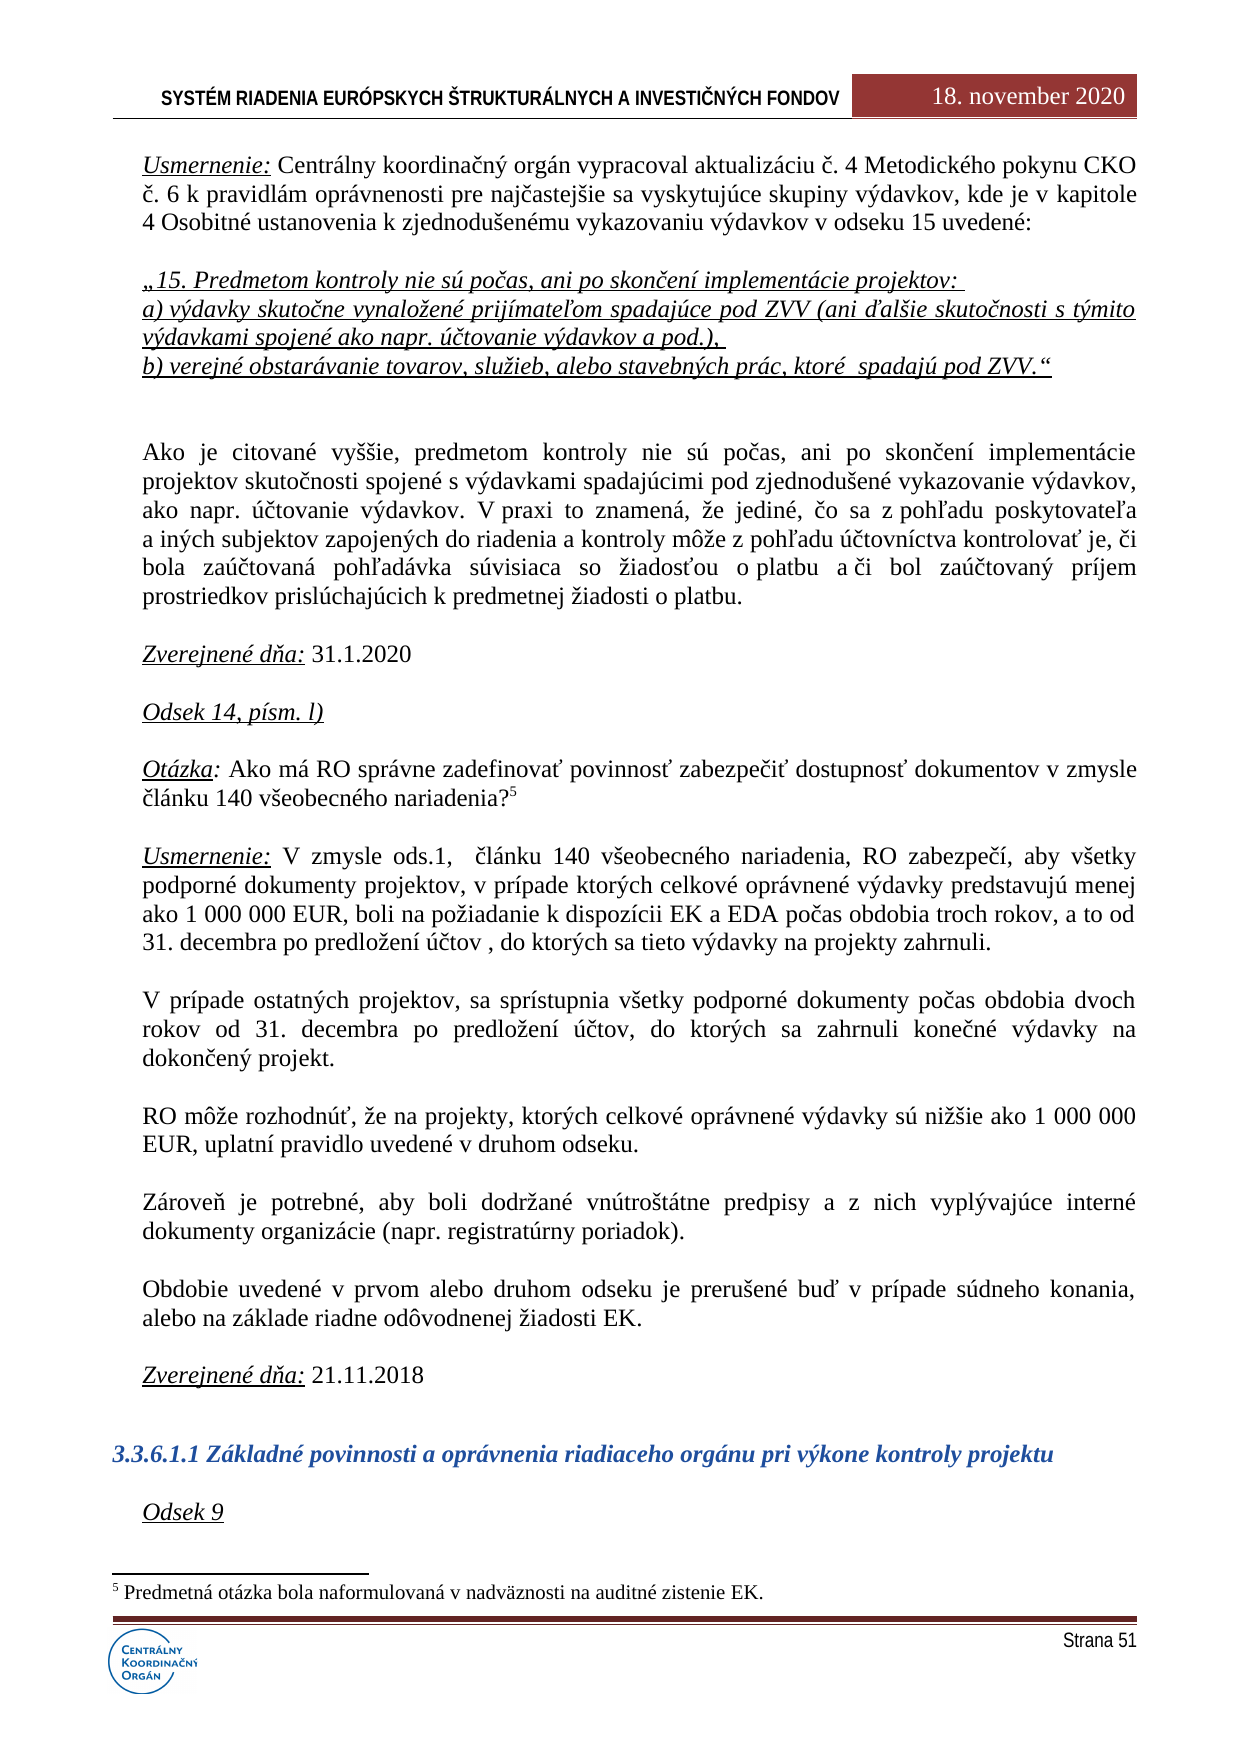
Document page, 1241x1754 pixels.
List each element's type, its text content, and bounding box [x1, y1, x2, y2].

text Odsek 9 [142, 1497, 1137, 1525]
text Obdobie uvedené v prvom alebo druhom odseku je prerušené buď v prípade súdneho konania, alebo na základe riadne odôvodnenej žiadosti EK. [142, 1274, 1137, 1332]
text 3.3.6.1.1 Základné povinnosti a oprávnenia riadiaceho orgánu pri výkone kontroly projektu [112, 1439, 1137, 1467]
text Zároveň je potrebné, aby boli dodržané vnútroštátne predpisy a z nich vyplývajúce interné dokumenty organizácie (napr. registratúrny poriadok). [142, 1187, 1137, 1245]
text „15. Predmetom kontroly nie sú počas, ani po skončení implementácie projektov: [112, 265, 1137, 294]
text Zverejnené dňa: 21.11.2018 [112, 1360, 1137, 1389]
picture [106, 1627, 198, 1693]
text Usmernenie: V zmysle ods.1, článku 140 všeobecného nariadenia, RO zabezpečí, aby všetky podporné dokumenty projektov, v prípade ktorých celkové oprávnené výdavky predstavujú menej ako 1 000 000 EUR, boli na požiadanie k dispozícii EK a EDA počas obdobia troch rokov, a to od 31. decembra po predložení účtov , do ktorých sa tieto výdavky na projekty zahrnuli. [142, 841, 1137, 956]
text Odsek 14, písm. l) [142, 697, 1137, 725]
text RO môže rozhodnúť, že na projekty, ktorých celkové oprávnené výdavky sú nižšie ako 1 000 000 EUR, uplatní pravidlo uvedené v druhom odseku. [142, 1101, 1137, 1158]
text a) výdavky skutočne vynaložené prijímateľom spadajúce pod ZVV (ani ďalšie skutočnosti s týmito výdavkami spojené ako napr. účtovanie výdavkov a pod.), [142, 294, 1137, 351]
text V prípade ostatných projektov, sa sprístupnia všetky podporné dokumenty počas obdobia dvoch rokov od 31. decembra po predložení účtov, do ktorých sa zahrnuli konečné výdavky na dokončený projekt. [142, 985, 1137, 1072]
text Ako je citované vyššie, predmetom kontroly nie sú počas, ani po skončení implementácie projektov skutočnosti spojené s výdavkami spadajúcimi pod zjednodušené vykazovanie výdavkov, ako napr. účtovanie výdavkov. V praxi to znamená, že jediné, čo sa z pohľadu poskytovateľa a iných subjektov zapojených do riadenia a kontroly môže z pohľadu účtovníctva kontrolovať je, či bola zaúčtovaná pohľadávka súvisiaca so žiadosťou o platbu a či bol zaúčtovaný príjem prostriedkov prislúchajúcich k predmetnej žiadosti o platbu. [142, 437, 1137, 610]
text Zverejnené dňa: 31.1.2020 [112, 639, 1137, 667]
text Otázka: Ako má RO správne zadefinovať povinnosť zabezpečiť dostupnosť dokumentov v zmysle článku 140 všeobecného nariadenia? [142, 754, 1137, 812]
text b) verejné obstarávanie tovarov, služieb, alebo stavebných prác, ktoré spadajú pod ZVV.“ [112, 351, 1137, 380]
text Usmernenie: Centrálny koordinačný orgán vypracoval aktualizáciu č. 4 Metodického pokynu CKO č. 6 k pravidlám oprávnenosti pre najčastejšie sa vyskytujúce skupiny výdavkov, kde je v kapitole 4 Osobitné ustanovenia k zjednodušenému vykazovaniu výdavkov v odseku 15 uvedené: [142, 150, 1137, 236]
